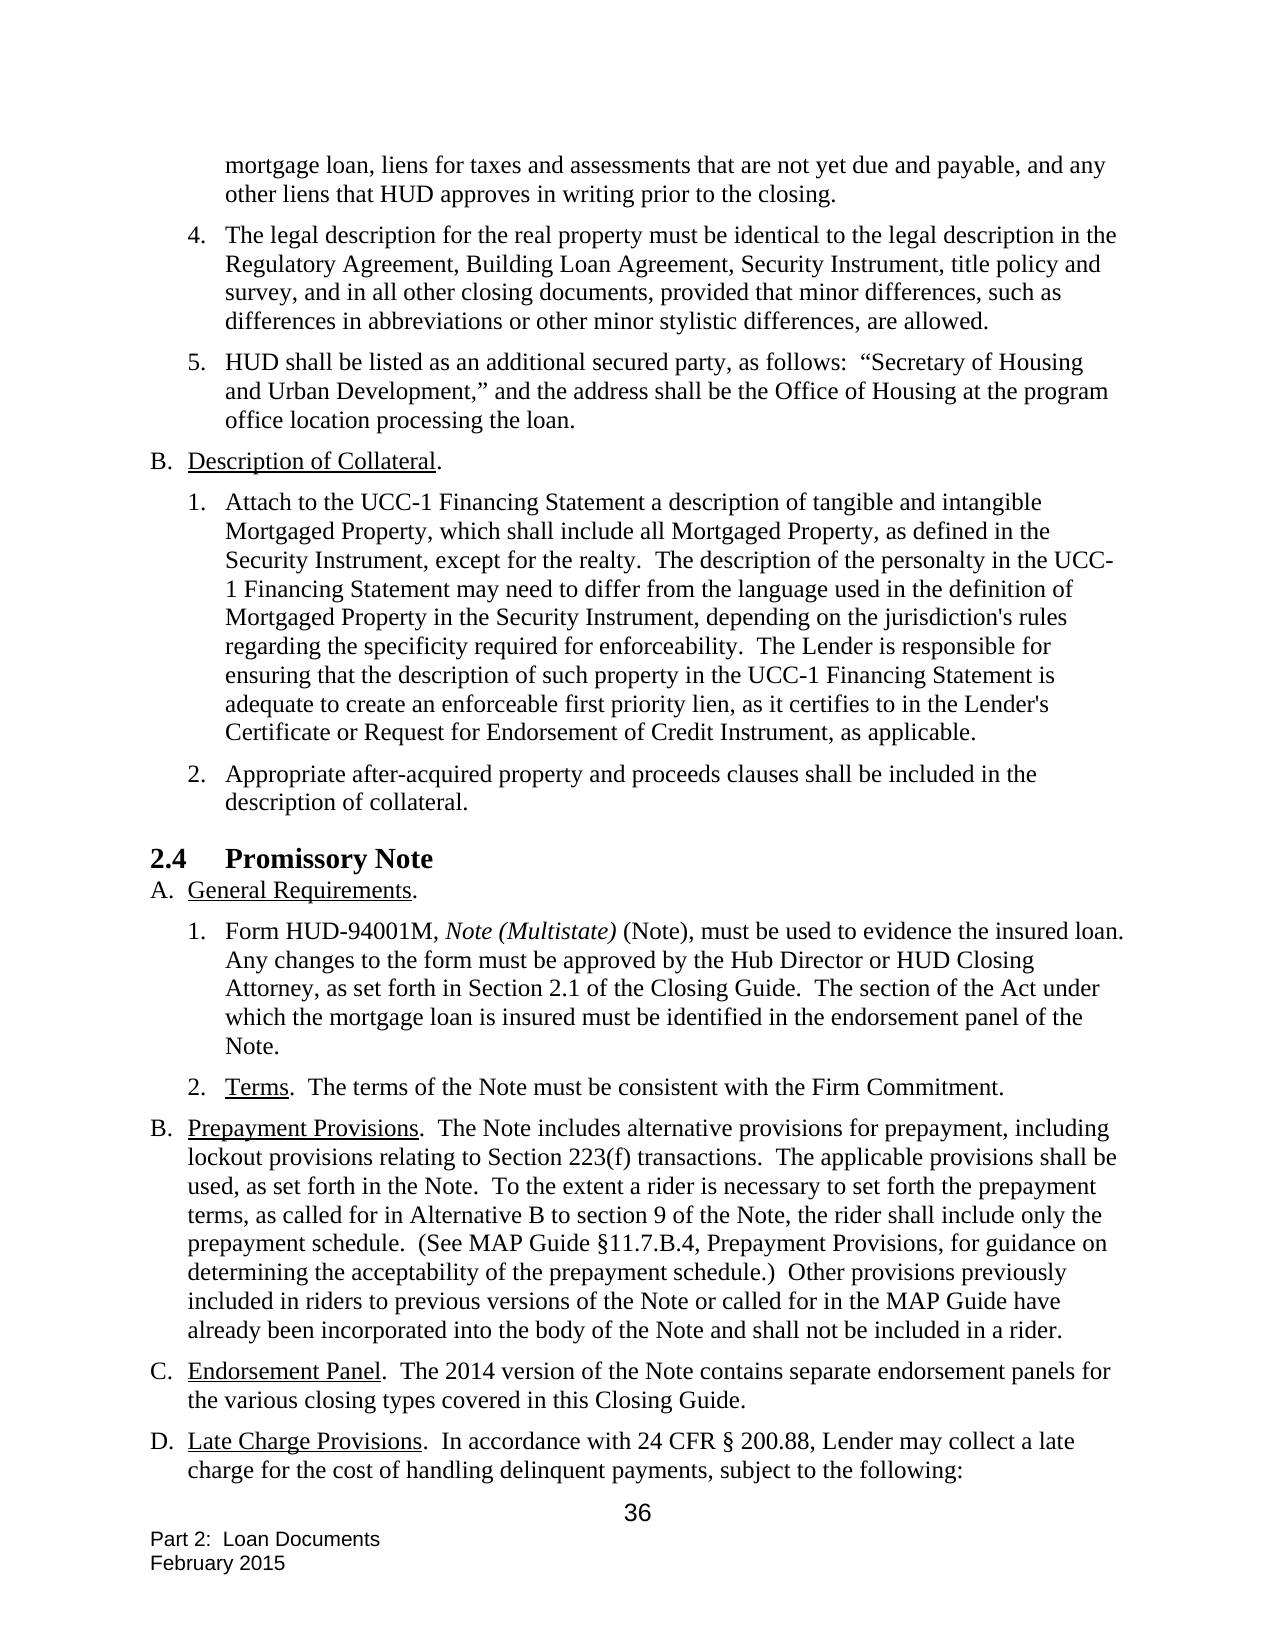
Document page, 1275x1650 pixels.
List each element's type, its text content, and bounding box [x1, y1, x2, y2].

subtitle Form HUD-94001M, Note (Multistate) (Note), must be used to evidence the insured loan. Any changes to the form must be approved by the Hub Director or HUD Closing Attorney, as set forth in Section 2.1 of the Closing Guide. The section of the Act under which the mortgage loan is insured must be identified in the endorsement panel of the Note. [187, 916, 1125, 1060]
subtitle Description of Collateral. [150, 446, 1125, 475]
subtitle The legal description for the real property must be identical to the legal description in the Regulatory Agreement, Building Loan Agreement, Security Instrument, title policy and survey, and in all other closing documents, provided that minor differences, such as differences in abbreviations or other minor stylistic differences, are allowed. [187, 220, 1125, 335]
subtitle Attach to the UCC-1 Financing Statement a description of tangible and intangible Mortgaged Property, which shall include all Mortgaged Property, as defined in the Security Instrument, except for the realty. The description of the personalty in the UCC-1 Financing Statement may need to differ from the language used in the definition of Mortgaged Property in the Security Instrument, depending on the jurisdiction's rules regarding the specificity required for enforceability. The Lender is responsible for ensuring that the description of such property in the UCC-1 Financing Statement is adequate to create an enforceable first priority lien, as it certifies to in the Lender's Certificate or Request for Endorsement of Credit Instrument, as applicable. [187, 487, 1125, 746]
subtitle Appropriate after-acquired property and proceeds clauses shall be included in the description of collateral. [187, 759, 1125, 816]
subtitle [187, 150, 1125, 207]
subtitle 2.4 Promissory Note [150, 841, 1125, 875]
subtitle Endorsement Panel. The 2014 version of the Note contains separate endorsement panels for the various closing types covered in this Closing Guide. [150, 1356, 1125, 1413]
subtitle HUD shall be listed as an additional secured party, as follows: “Secretary of Housing and Urban Development,” and the address shall be the Office of Housing at the program office location processing the loan. [187, 347, 1125, 434]
subtitle Prepayment Provisions. The Note includes alternative provisions for prepayment, including lockout provisions relating to Section 223(f) transactions. The applicable provisions shall be used, as set forth in the Note. To the extent a rider is necessary to set forth the prepayment terms, as called for in Alternative B to section 9 of the Note, the rider shall include only the prepayment schedule. (See MAP Guide §11.7.B.4, Prepayment Provisions, for guidance on determining the acceptability of the prepayment schedule.) Other provisions previously included in riders to previous versions of the Note or called for in the MAP Guide have already been incorporated into the body of the Note and shall not be included in a rider. [150, 1113, 1125, 1343]
subtitle Late Charge Provisions. In accordance with 24 CFR § 200.88, Lender may collect a late charge for the cost of handling delinquent payments, subject to the following: [150, 1426, 1125, 1483]
subtitle General Requirements. [150, 875, 1125, 903]
subtitle Terms. The terms of the Note must be consistent with the Firm Commitment. [187, 1072, 1125, 1101]
